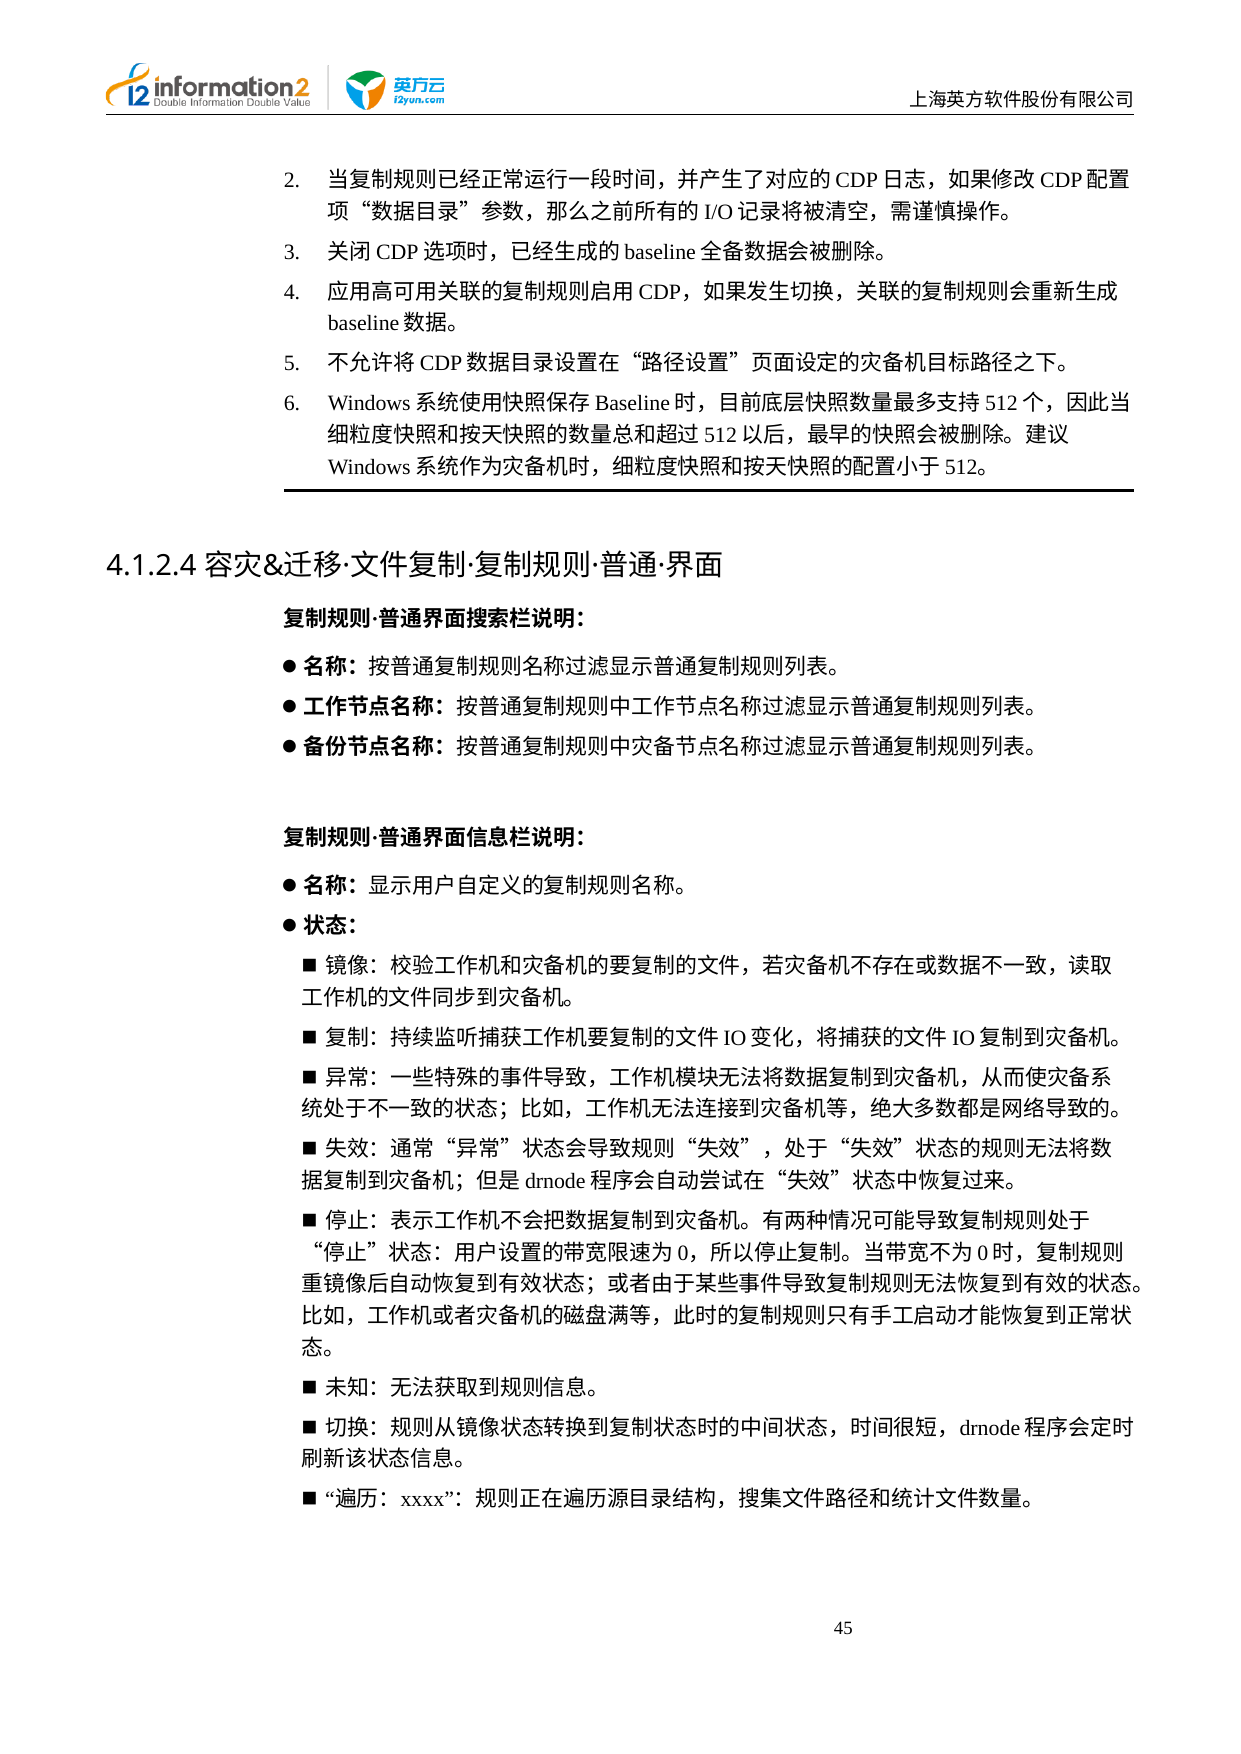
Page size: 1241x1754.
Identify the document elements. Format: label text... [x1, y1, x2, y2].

text 复制规则·普通界面信息栏说明： [283, 819, 1134, 851]
text 未知：无法获取到规则信息。 [301, 1370, 1134, 1401]
picture [105, 52, 444, 110]
text 复制规则·普通界面搜索栏说明： [283, 601, 1134, 633]
list 不允许将CDP数据目录设置在“路径设置”页面设定的灾备机目标路径之下。 [283, 345, 1134, 377]
picture [433, 85, 444, 90]
list 当复制规则已经正常运行一段时间，并产生了对应的CDP日志，如果修改CDP配置项“数据目录”参数，那么之前所有的I/O记录将被清空，需谨慎操作。 [283, 162, 1134, 225]
list 应用高可用关联的复制规则启用CDP，如果发生切换，关联的复制规则会重新生成baseline数据。 [283, 274, 1134, 337]
text 备份节点名称：按普通复制规则中灾备节点名称过滤显示普通复制规则列表。 [281, 729, 1134, 761]
text 容灾&迁移·文件复制·复制规则·普通·界面 [106, 542, 1134, 584]
text “遍历：xxxx”：规则正在遍历源目录结构，搜集文件路径和统计文件数量。 [301, 1481, 1134, 1513]
text 名称：按普通复制规则名称过滤显示普通复制规则列表。 [281, 649, 1134, 681]
list Windows系统使用快照保存Baseline时，目前底层快照数量最多支持512个，因此当细粒度快照和按天快照的数量总和超过512以后，最早的快照会被删除。建议Windows系统作为灾备机时，细粒度快照和按天快照的配置小于512。 [283, 385, 1134, 492]
text 切换：规则从镜像状态转换到复制状态时的中间状态，时间很短，drnode程序会定时刷新该状态信息。 [301, 1410, 1134, 1473]
text 镜像：校验工作机和灾备机的要复制的文件，若灾备机不存在或数据不一致，读取工作机的文件同步到灾备机。 [301, 948, 1134, 1011]
text 工作节点名称：按普通复制规则中工作节点名称过滤显示普通复制规则列表。 [281, 689, 1134, 721]
text 异常：一些特殊的事件导致，工作机模块无法将数据复制到灾备机，从而使灾备系统处于不一致的状态；比如，工作机无法连接到灾备机等，绝大多数都是网络导致的。 [301, 1060, 1134, 1123]
text 失效：通常“异常”状态会导致规则“失效”，处于“失效”状态的规则无法将数据复制到灾备机；但是 drnode程序会自动尝试在“失效”状态中恢复过来。 [301, 1131, 1134, 1195]
text 名称：显示用户自定义的复制规则名称。 [281, 868, 1134, 899]
text 复制：持续监听捕获工作机要复制的文件IO变化，将捕获的文件IO复制到灾备机。 [301, 1020, 1134, 1051]
text 停止：表示工作机不会把数据复制到灾备机。有两种情况可能导致复制规则处于“停止”状态：用户设置的带宽限速为0，所以停止复制。当带宽不为0时，复制规则重镜像后自动恢复到有效状态；或者由于某些事件导致复制规则无法恢复到有效的状态。比如，工作机或者灾备机的磁盘满等，此时的复制规则只有手工启动才能恢复到正常状态。 [301, 1203, 1134, 1361]
list 关闭CDP选项时，已经生成的baseline全备数据会被删除。 [283, 234, 1134, 265]
text 状态： [281, 908, 1134, 939]
